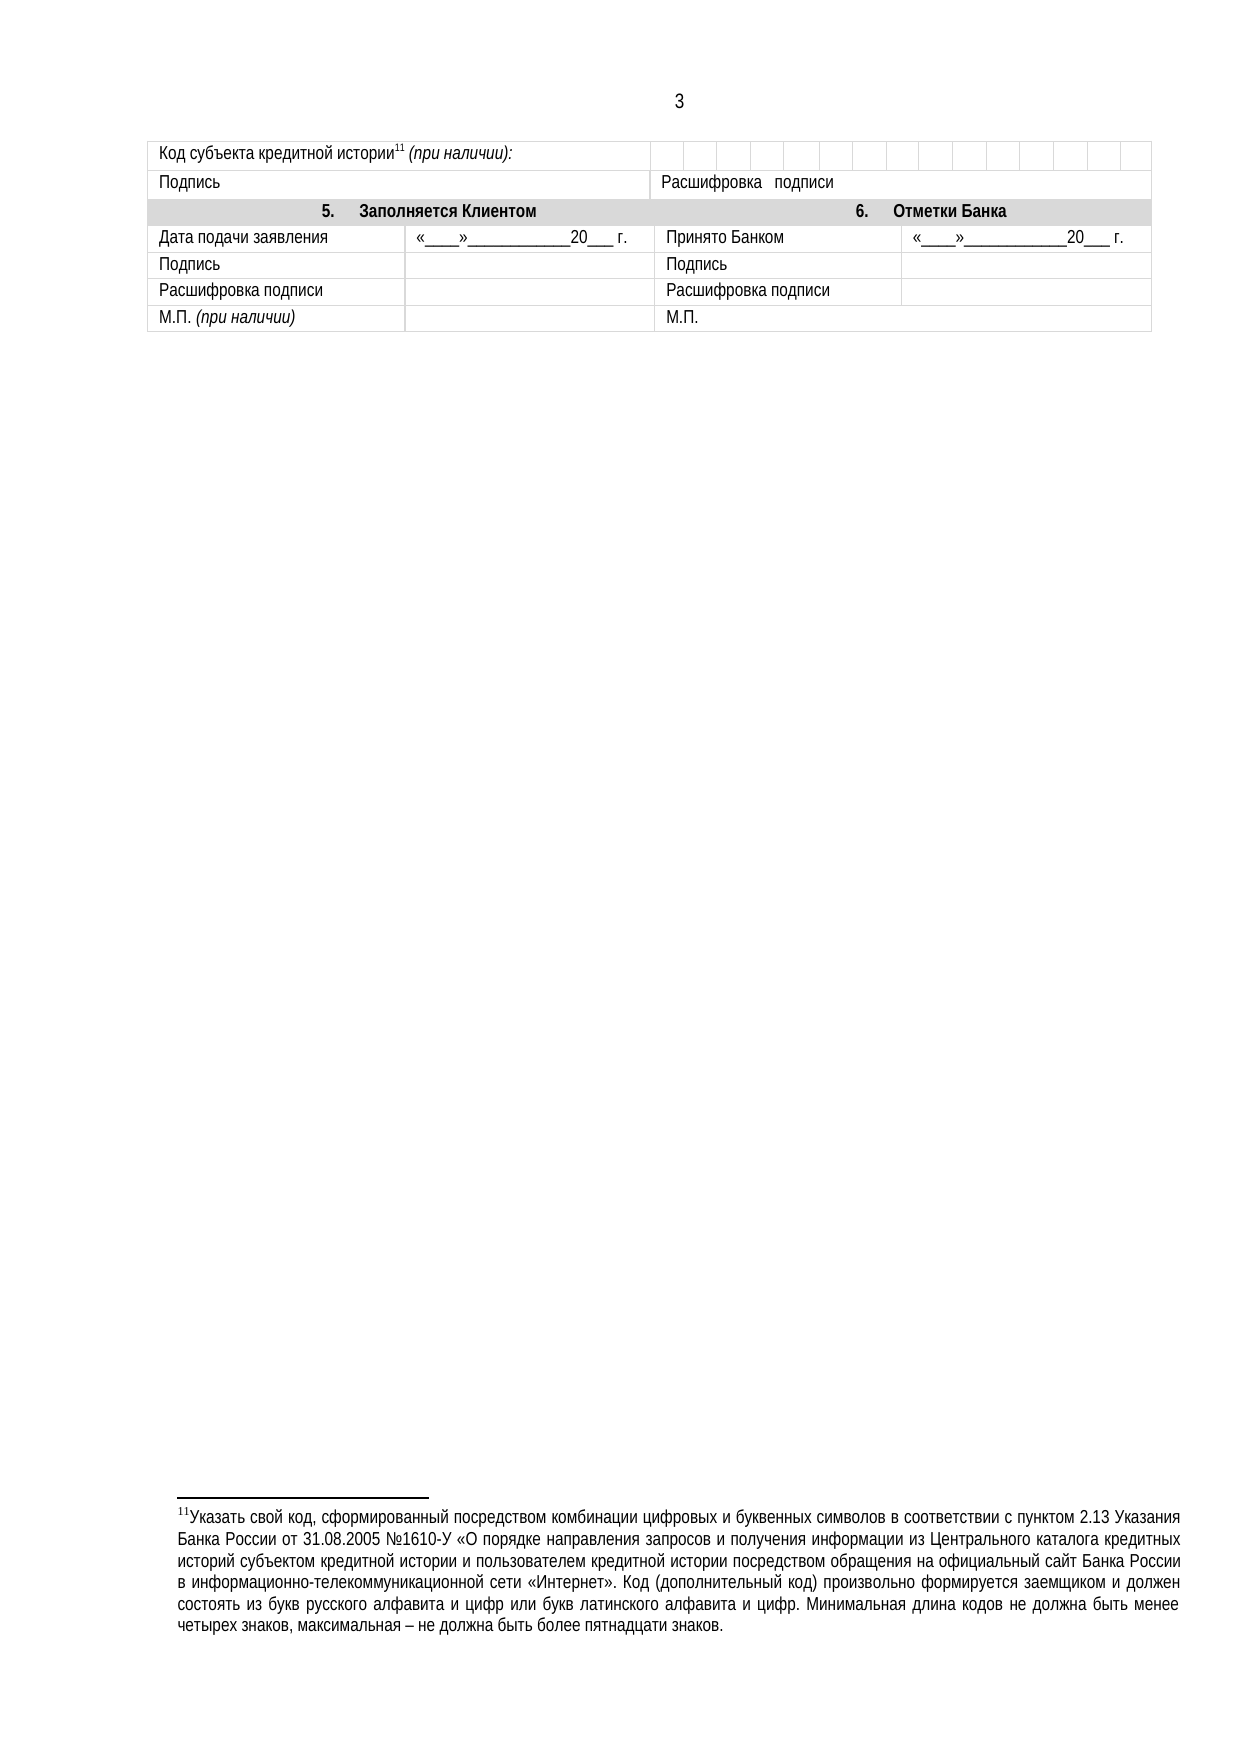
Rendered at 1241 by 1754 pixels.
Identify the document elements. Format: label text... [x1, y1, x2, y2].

table_cell [1121, 142, 1151, 170]
table_cell Код субъекта кредитной истории (при наличии): [148, 142, 650, 170]
table_cell Подпись [148, 253, 404, 278]
table_cell [684, 142, 716, 170]
table_cell «____»____________20___ г. [902, 226, 1151, 252]
table_cell [987, 142, 1019, 170]
table_cell [953, 142, 986, 170]
table_cell М.П. [655, 306, 1151, 331]
table_cell [406, 306, 654, 331]
table_cell Отметки Банка [655, 200, 1151, 225]
table_cell [751, 142, 783, 170]
table_cell Заполняется Клиентом [148, 200, 654, 225]
table_cell [406, 253, 654, 278]
table_cell [887, 142, 918, 170]
table_cell Расшифровка подписи [651, 171, 1151, 199]
table_cell Принято Банком [655, 226, 901, 252]
table_cell «____»____________20___ г. [406, 226, 654, 252]
table_cell [902, 253, 1151, 278]
table_cell [717, 142, 750, 170]
table_cell М.П. (при наличии) [148, 306, 404, 331]
table_cell Дата подачи заявления [148, 226, 404, 252]
table_cell [1088, 142, 1120, 170]
table_cell Подпись [655, 253, 901, 278]
table_cell [919, 142, 952, 170]
table_cell [784, 142, 819, 170]
table_cell Расшифровка подписи [655, 279, 901, 305]
table_cell [902, 279, 1151, 305]
table_cell [651, 142, 683, 170]
table_cell [1020, 142, 1053, 170]
table_cell [1054, 142, 1087, 170]
table_cell [820, 142, 852, 170]
table_cell [853, 142, 886, 170]
table_cell Расшифровка подписи [148, 279, 404, 305]
table_cell Подпись [148, 171, 649, 199]
table_cell [406, 279, 654, 305]
